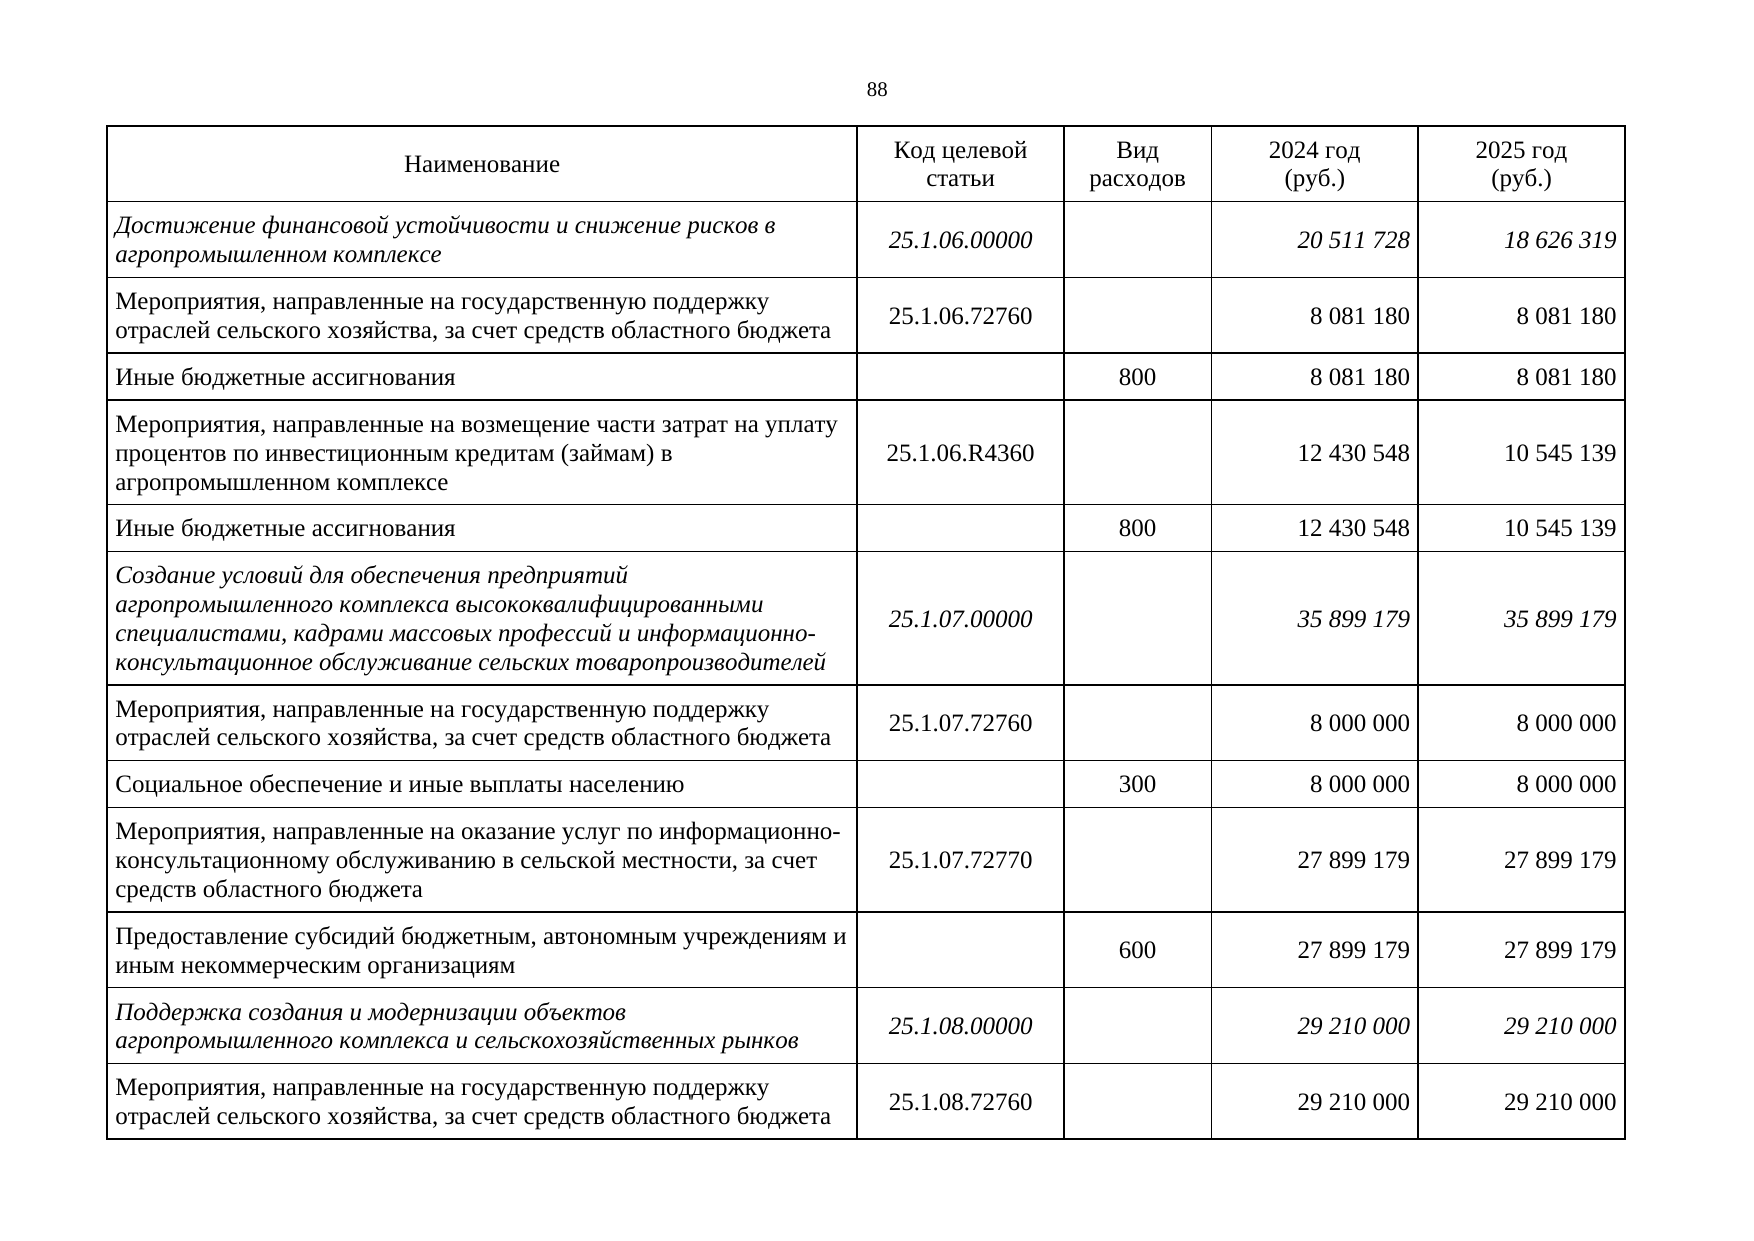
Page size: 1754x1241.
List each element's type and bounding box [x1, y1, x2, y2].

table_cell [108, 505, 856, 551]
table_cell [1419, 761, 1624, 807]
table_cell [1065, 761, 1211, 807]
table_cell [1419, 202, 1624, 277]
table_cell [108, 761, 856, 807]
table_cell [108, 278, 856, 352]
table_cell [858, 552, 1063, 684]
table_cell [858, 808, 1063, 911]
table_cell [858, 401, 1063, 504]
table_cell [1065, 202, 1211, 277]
table_header [1419, 127, 1624, 201]
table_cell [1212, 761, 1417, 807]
table_header [108, 127, 856, 201]
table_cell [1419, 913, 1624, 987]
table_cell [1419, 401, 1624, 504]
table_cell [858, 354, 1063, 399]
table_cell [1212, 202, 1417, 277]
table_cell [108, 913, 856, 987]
table_header [858, 127, 1063, 201]
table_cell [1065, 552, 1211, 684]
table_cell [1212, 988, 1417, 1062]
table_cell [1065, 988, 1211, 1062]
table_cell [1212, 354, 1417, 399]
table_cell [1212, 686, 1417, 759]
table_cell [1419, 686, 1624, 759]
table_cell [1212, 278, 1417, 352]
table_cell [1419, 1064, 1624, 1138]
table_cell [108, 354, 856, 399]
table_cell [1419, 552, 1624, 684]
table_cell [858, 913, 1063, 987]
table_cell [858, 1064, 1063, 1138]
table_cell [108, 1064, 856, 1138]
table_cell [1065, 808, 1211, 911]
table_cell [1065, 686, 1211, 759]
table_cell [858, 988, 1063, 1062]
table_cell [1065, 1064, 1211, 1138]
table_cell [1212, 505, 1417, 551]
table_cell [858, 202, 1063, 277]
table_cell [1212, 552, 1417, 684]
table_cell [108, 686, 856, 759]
table_header [1212, 127, 1417, 201]
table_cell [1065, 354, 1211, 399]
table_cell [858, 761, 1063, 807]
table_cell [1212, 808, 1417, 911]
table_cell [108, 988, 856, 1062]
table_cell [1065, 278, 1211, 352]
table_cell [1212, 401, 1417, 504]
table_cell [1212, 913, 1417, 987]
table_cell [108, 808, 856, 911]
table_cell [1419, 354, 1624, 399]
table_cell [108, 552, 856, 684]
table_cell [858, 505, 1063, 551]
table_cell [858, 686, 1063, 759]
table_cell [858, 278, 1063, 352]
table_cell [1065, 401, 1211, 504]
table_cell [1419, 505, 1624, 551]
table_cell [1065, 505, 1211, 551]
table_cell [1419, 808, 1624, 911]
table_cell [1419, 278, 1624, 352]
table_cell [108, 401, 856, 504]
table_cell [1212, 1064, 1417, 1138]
table_header [1065, 127, 1211, 201]
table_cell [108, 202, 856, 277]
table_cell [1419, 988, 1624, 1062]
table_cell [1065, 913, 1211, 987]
